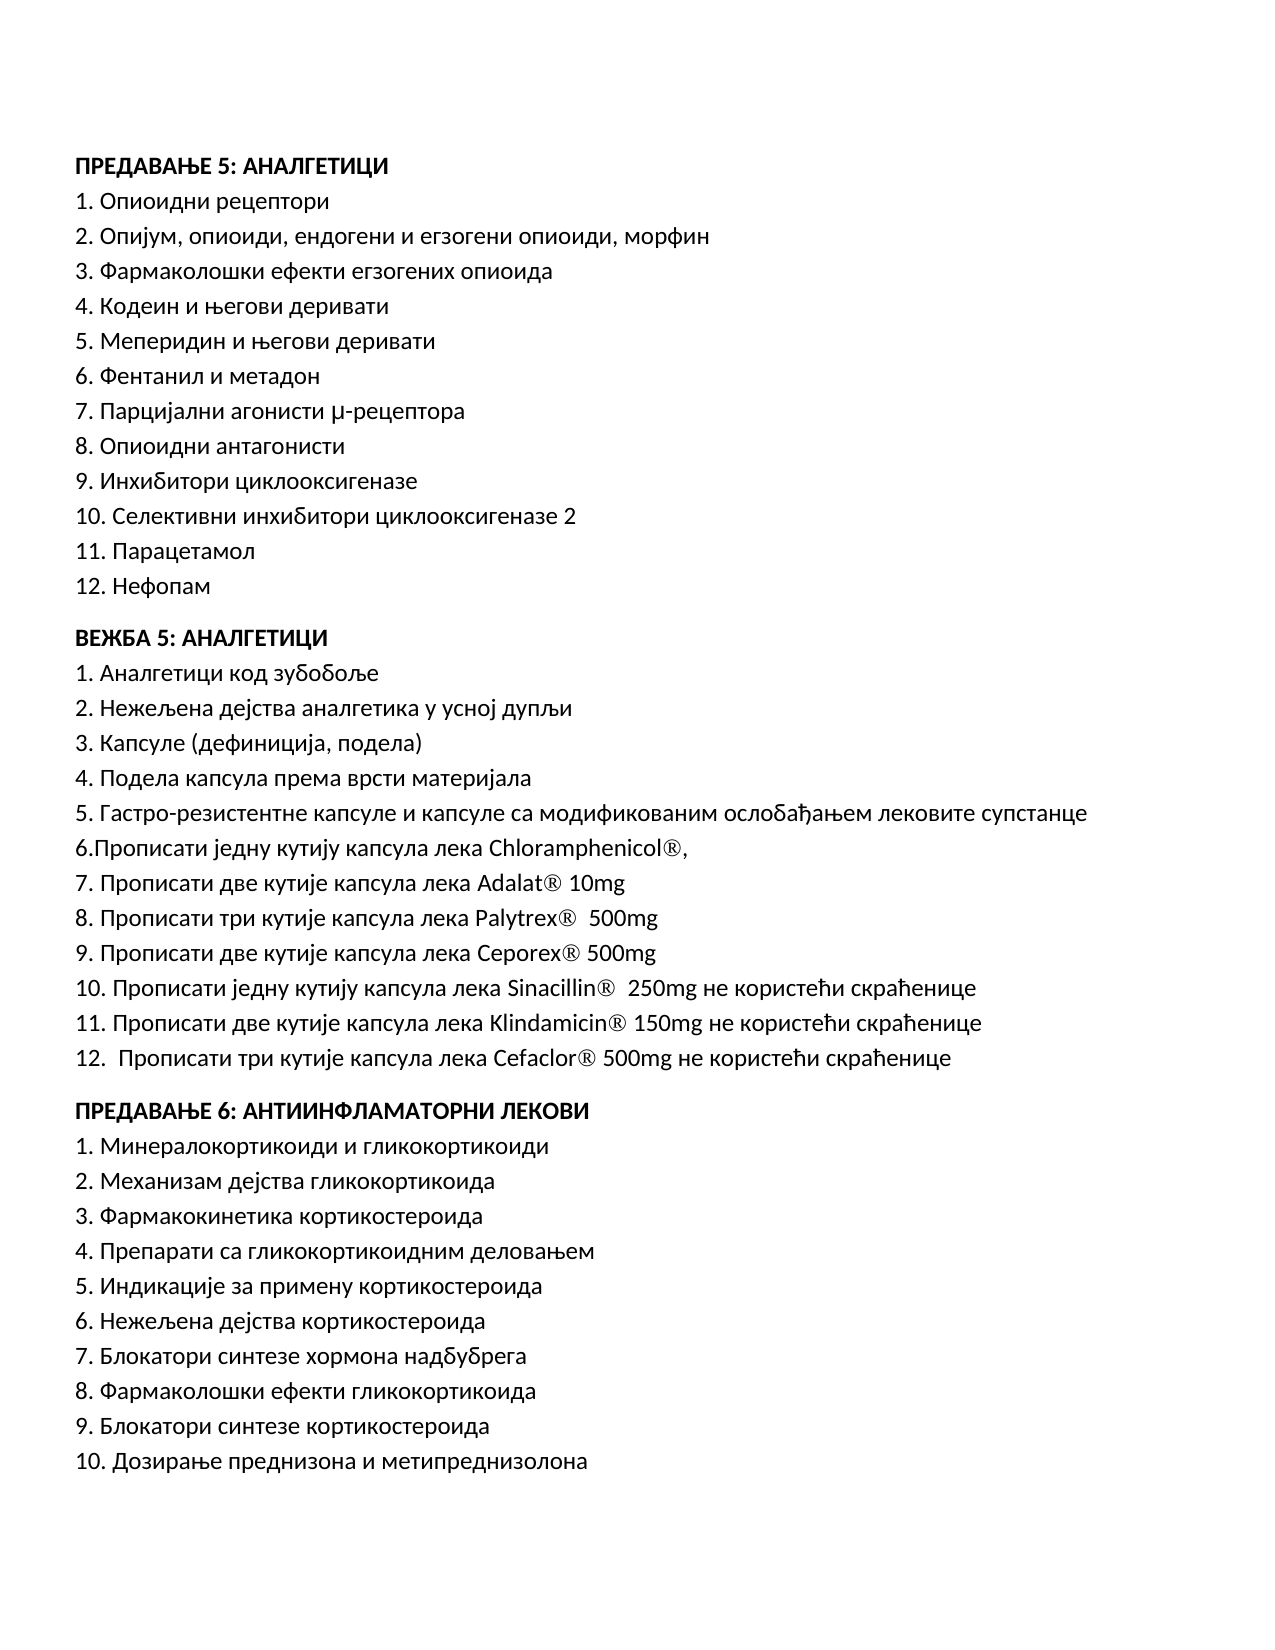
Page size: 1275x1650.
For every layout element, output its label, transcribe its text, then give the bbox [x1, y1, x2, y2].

text 7. Блокатори синтезе хормона надбубрега [75, 1340, 1200, 1371]
text 4. Кодеин и његови деривати [75, 290, 1200, 321]
text 10. Селективни инхибитори циклооксигеназе 2 [75, 500, 1200, 531]
text 3. Фармаколошки ефекти егзогених опиоида [75, 255, 1200, 286]
text 9. Инхибитори циклооксигеназе [75, 465, 1200, 496]
text ПРЕДАВАЊЕ 6: АНТИИНФЛАМАТОРНИ ЛЕКОВИ [75, 1095, 1200, 1126]
text 1. Минералокортикоиди и гликокортикоиди [75, 1130, 1200, 1161]
text 5. Гастро-резистентне капсуле и капсуле са модификованим ослобађањем лековите супстанце [75, 798, 1200, 828]
text 7. Парцијални агонисти μ-рецептора [75, 395, 1200, 426]
text 10. Дозирање преднизона и метипреднизолона [75, 1445, 1200, 1476]
text 2. Опијум, опиоиди, ендогени и егзогени опиоиди, морфин [75, 220, 1200, 251]
text 9. Блокатори синтезе кортикостероида [75, 1410, 1200, 1441]
text 12. Нефопам [75, 570, 1200, 601]
text 12. Прописати три кутије капсула лека Cefaclor 500mg не користећи скраћенице [75, 1043, 1200, 1073]
text 6.Прописати једну кутију капсула лека Chloramphenicol, [75, 833, 1200, 863]
text 11. Прописати две кутије капсула лека Klindamicin 150mg не користећи скраћенице [75, 1008, 1200, 1038]
text 2. Механизам дејства гликокортикоида [75, 1165, 1200, 1196]
text 9. Прописати две кутије капсула лека Ceporex 500mg [75, 938, 1200, 968]
text 5. Индикације за примену кортикостероида [75, 1270, 1200, 1301]
text 8. Фармаколошки ефекти гликокортикоида [75, 1375, 1200, 1406]
text 6. Нежељена дејства кортикостероида [75, 1305, 1200, 1336]
text 3. Капсуле (дефиниција, подела) [75, 728, 1200, 758]
text 8. Опиоидни антагонисти [75, 430, 1200, 461]
text 5. Меперидин и његови деривати [75, 325, 1200, 356]
text 8. Прописати три кутије капсула лека Palytrex 500mg [75, 903, 1200, 933]
text 10. Прописати једну кутију капсула лека Sinacillin 250mg не користећи скраћенице [75, 973, 1200, 1003]
text 2. Нежељена дејства аналгетика у усној дупљи [75, 693, 1200, 723]
text 6. Фентанил и метадон [75, 360, 1200, 391]
text 3. Фармакокинетика кортикостероида [75, 1200, 1200, 1231]
text 4. Подела капсула према врсти материјала [75, 763, 1200, 793]
text 11. Парацетамол [75, 535, 1200, 566]
text 7. Прописати две кутије капсула лека Adalat 10mg [75, 868, 1200, 898]
text 4. Препарати са гликокортикоидним деловањем [75, 1235, 1200, 1266]
text 1. Аналгетици код зубобоље [75, 658, 1200, 688]
text ВЕЖБА 5: АНАЛГЕТИЦИ [75, 623, 1200, 653]
text 1. Опиоидни рецептори [75, 185, 1200, 216]
text ПРЕДАВАЊЕ 5: АНАЛГЕТИЦИ [75, 150, 1200, 181]
